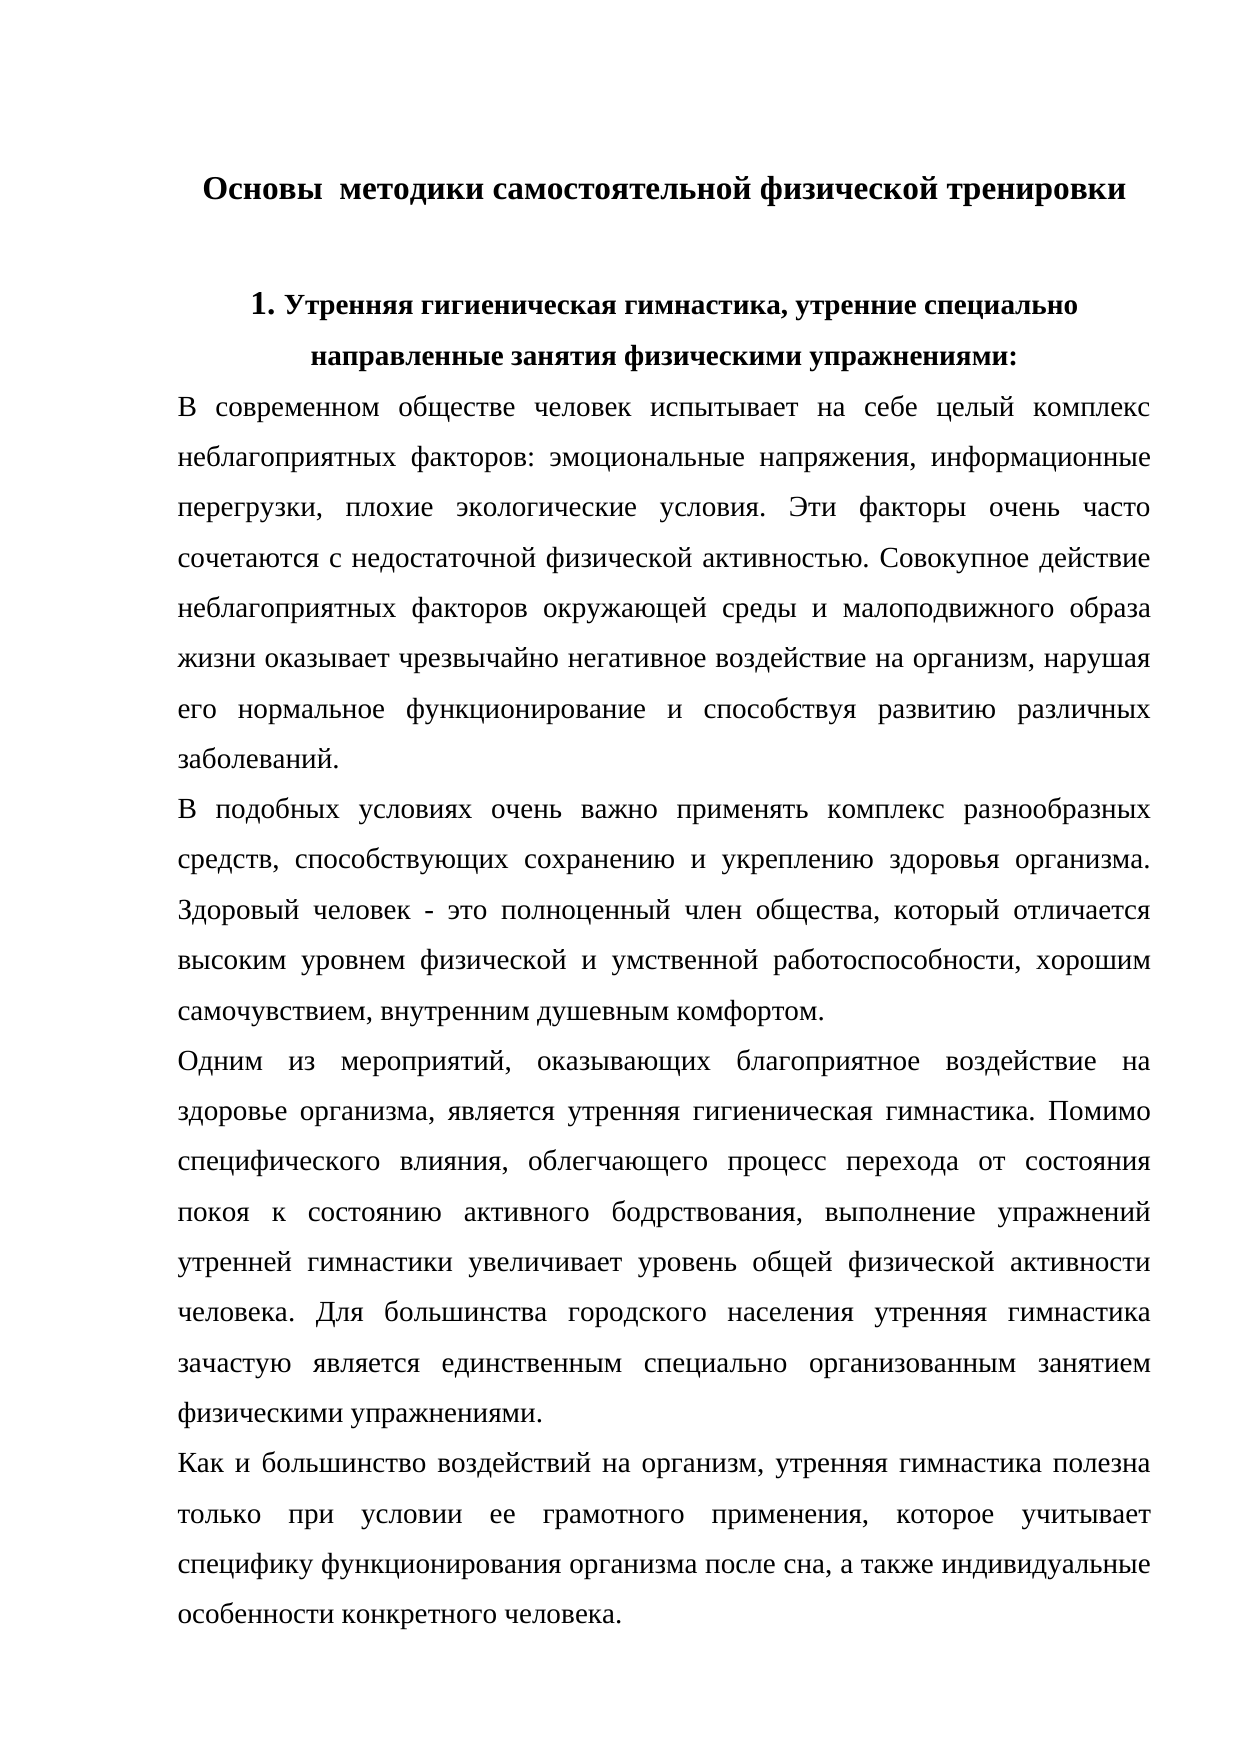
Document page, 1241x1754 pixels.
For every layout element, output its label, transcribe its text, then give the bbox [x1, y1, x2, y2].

text В современном обществе человек испытывает на себе целый комплекс неблагоприятных факторов: эмоциональные напряжения, информационные перегрузки, плохие экологические условия. Эти факторы очень часто сочетаются с недостаточной физической активностью. Совокупное действие неблагоприятных факторов окружающей среды и малоподвижного образа жизни оказывает чрезвычайно негативное воздействие на организм, нарушая его нормальное функционирование и способствуя развитию различных заболеваний. [177, 389, 1152, 774]
text 1. Утренняя гигиеническая гимнастика, утренние специально направленные занятия физическими упражнениями: [177, 283, 1152, 372]
text Основы методики самостоятельной физической тренировки [177, 168, 1152, 207]
text В подобных условиях очень важно применять комплекс разнообразных средств, способствующих сохранению и укреплению здоровья организма. Здоровый человек - это полноценный член общества, который отличается высоким уровнем физической и умственной работоспособности, хорошим самочувствием, внутренним душевным комфортом. [177, 791, 1152, 1026]
text Одним из мероприятий, оказывающих благоприятное воздействие на здоровье организма, является утренняя гигиеническая гимнастика. Помимо специфического влияния, облегчающего процесс перехода от состояния покоя к состоянию активного бодрствования, выполнение упражнений утренней гимнастики увеличивает уровень общей физической активности человека. Для большинства городского населения утренняя гимнастика зачастую является единственным специально организованным занятием физическими упражнениями. [177, 1043, 1152, 1429]
text Как и большинство воздействий на организм, утренняя гимнастика полезна только при условии ее грамотного применения, которое учитывает специфику функционирования организма после сна, а также индивидуальные особенности конкретного человека. [177, 1445, 1152, 1630]
